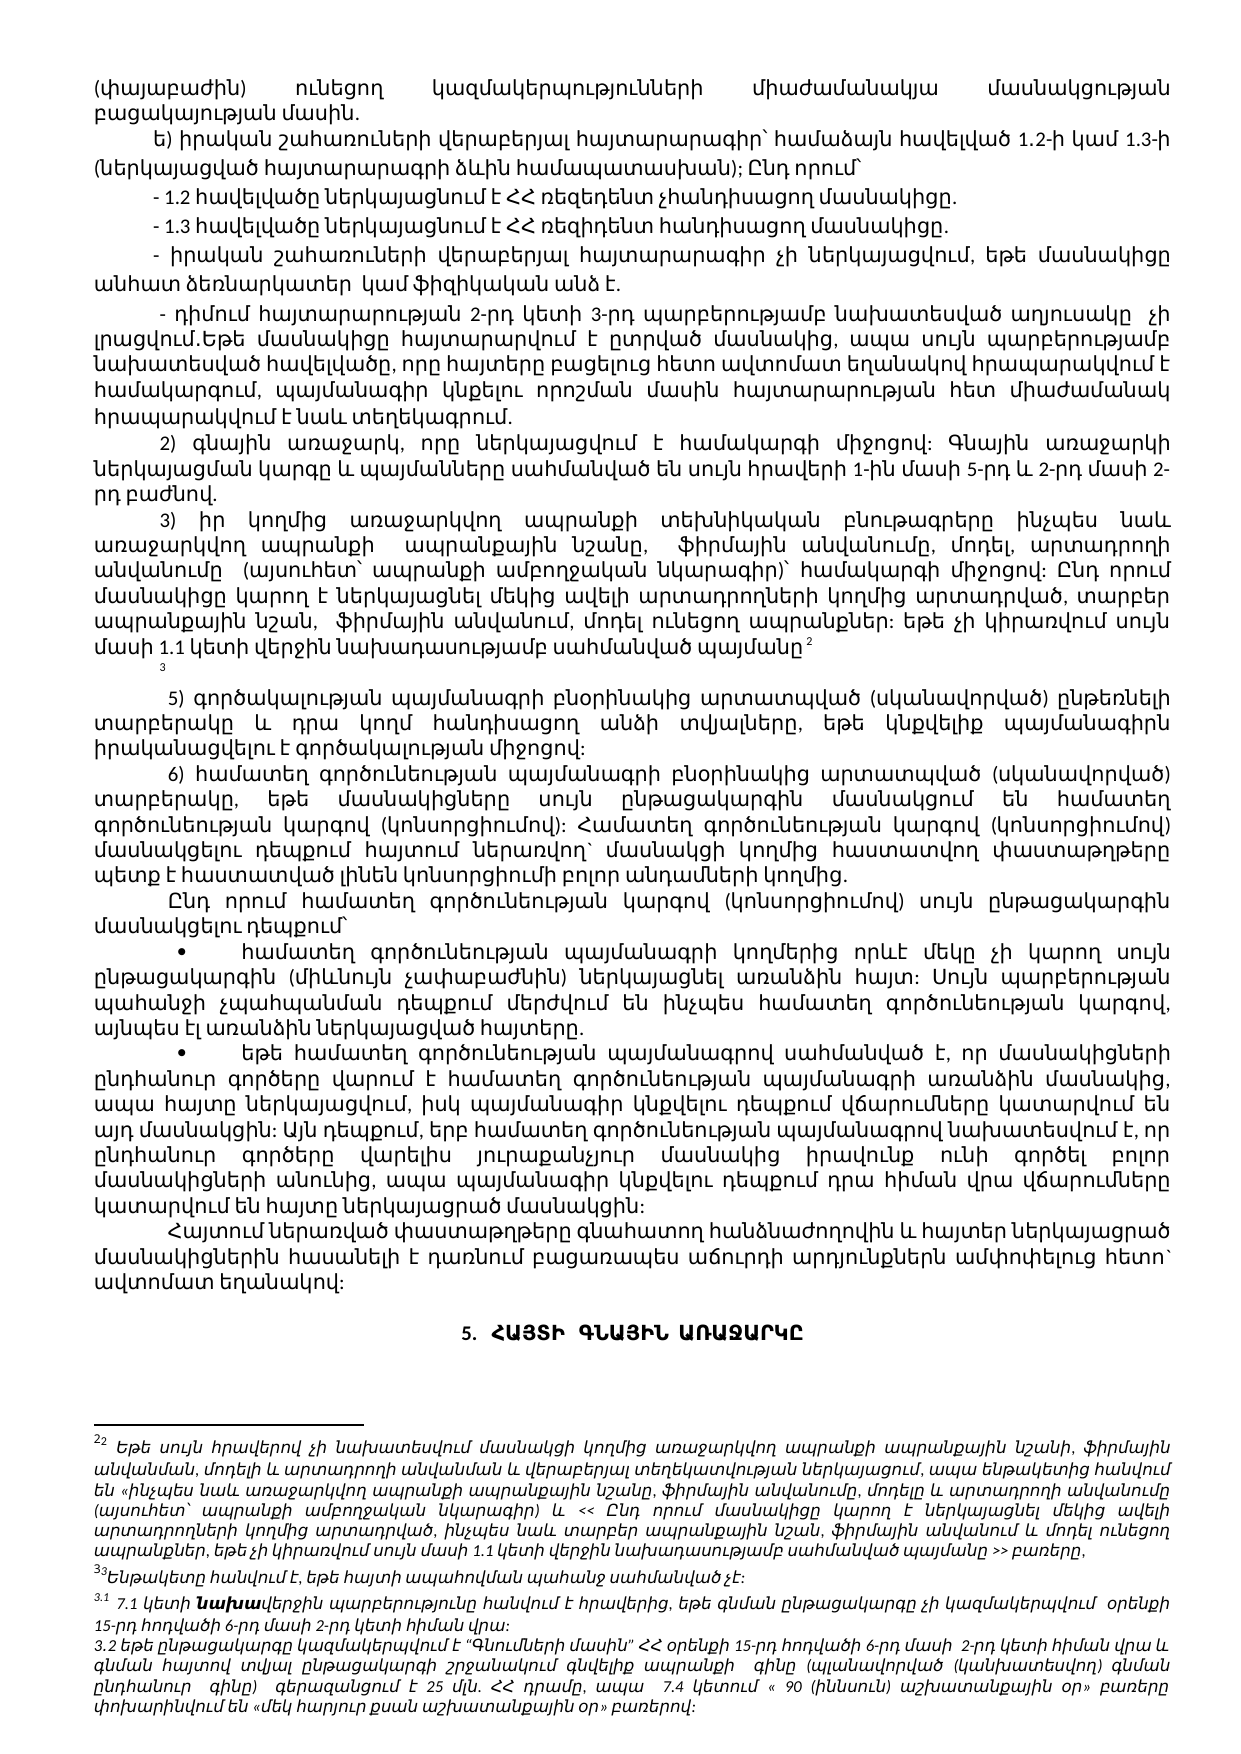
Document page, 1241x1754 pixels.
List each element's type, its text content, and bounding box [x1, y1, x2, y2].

text - 1.2 հավելվածը ներկայացնում է ՀՀ ռեզեդենտ չհանդիսացող մասնակիցը. [94, 184, 1171, 209]
text 3 [94, 659, 1171, 685]
text - 1.3 հավելվածը ներկայացնում է ՀՀ ռեզիդենտ հանդիսացող մասնակիցը. [94, 213, 1171, 239]
text - դիմում հայտարարության 2-րդ կետի 3-րդ պարբերությամբ նախատեսված աղյուսակը չի լրացվում․Եթե մասնակիցը հայտարարվում է ըտրված մասնակից, ապա սույն պարբերությամբ նախատեսված հավելվածը, որը հայտերը բացելուց հետո ավտոմատ եղանակով հրապարակվում է համակարգում, պայմանագիր կնքելու որոշման մասին հայտարարության հետ միաժամանակ հրապարակվում է նաև տեղեկագրում. [94, 301, 1171, 431]
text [94, 75, 1171, 126]
text 6) համատեղ գործունեության պայմանագրի բնօրինակից արտատպված (սկանավորված) տարբերակը, եթե մասնակիցները սույն ընթացակարգին մասնակցում են համատեղ գործունեության կարգով (կոնսորցիումով): Համատեղ գործունեության կարգով (կոնսորցիումով) մասնակցելու դեպքում հայտում ներառվող` մասնակցի կողմից հաստատվող փաստաթղթերը պետք է հաստատված լինեն կոնսորցիումի բոլոր անդամների կողմից. [94, 761, 1171, 888]
text 2) գնային առաջարկ, որը ներկայացվում է համակարգի միջոցով: Գնային առաջարկի ներկայացման կարգը և պայմանները սահմանված են սույն հրավերի 1-ին մասի 5-րդ և 2-րդ մասի 2-րդ բաժնով. [94, 431, 1171, 507]
text 5. ՀԱՅՏԻ ԳՆԱՅԻՆ ԱՌԱՋԱՐԿԸ [94, 1320, 1171, 1346]
text ե) իրական շահառուների վերաբերյալ հայտարարագիր՝ համաձայն հավելված 1․2-ի կամ 1.3-ի (ներկայացված հայտարարագրի ձևին համապատասխան); Ընդ որում՝ [94, 126, 1171, 180]
text - իրական շահառուների վերաբերյալ հայտարարագիր չի ներկայացվում, եթե մասնակիցը անհատ ձեռնարկատեր կամ ֆիզիկական անձ է. [94, 242, 1171, 297]
text 5) գործակալության պայմանագրի բնօրինակից արտատպված (սկանավորված) ընթեռնելի տարբերակը և դրա կողմ հանդիսացող անձի տվյալները, եթե կնքվելիք պայմանագիրն իրականացվելու է գործակալության միջոցով: [94, 685, 1171, 761]
list եթե համատեղ գործունեության պայմանագրով սահմանված է, որ մասնակիցների ընդհանուր գործերը վարում է համատեղ գործունեության պայմանագրի առանձին մասնակից, ապա հայտը ներկայացվում, իսկ պայմանագիր կնքվելու դեպքում վճարումները կատարվում են այդ մասնակցին: Այն դեպքում, երբ համատեղ գործունեության պայմանագրով նախատեսվում է, որ ընդհանուր գործերը վարելիս յուրաքանչյուր մասնակից իրավունք ունի գործել բոլոր մասնակիցների անունից, ապա պայմանագիր կնքվելու դեպքում դրա հիման վրա վճարումները կատարվում են հայտը ներկայացրած մասնակցին: [94, 1041, 1171, 1218]
text 3) իր կողմից առաջարկվող ապրանքի տեխնիկական բնութագրերը ինչպես նաև առաջարկվող ապրանքի ապրանքային նշանը, ֆիրմային անվանումը, մոդել, արտադրողի անվանումը (այսուհետ՝ ապրանքի ամբողջական նկարագիր)՝ համակարգի միջոցով: Ընդ որում մասնակիցը կարող է ներկայացնել մեկից ավելի արտադրողների կողմից արտադրված, տարբեր ապրանքային նշան, ֆիրմային անվանում, մոդել ունեցող ապրանքներ: եթե չի կիրառվում սույն մասի 1.1 կետի վերջին նախադասությամբ սահմանված պայմանը 2 [94, 507, 1171, 659]
text Հայտում ներառված փաստաթղթերը գնահատող հանձնաժողովին և հայտեր ներկայացրած մասնակիցներին հասանելի է դառնում բացառապես աճուրդի արդյունքներն ամփոփելուց հետո` ավտոմատ եղանակով: [94, 1218, 1171, 1295]
text Ընդ որում համատեղ գործունեության կարգով (կոնսորցիումով) սույն ընթացակարգին մասնակցելու դեպքում՝ [94, 888, 1171, 939]
list համատեղ գործունեության պայմանագրի կողմերից որևէ մեկը չի կարող սույն ընթացակարգին (միևնույն չափաբաժնին) ներկայացնել առանձին հայտ: Սույն պարբերության պահանջի չպահպանման դեպքում մերժվում են ինչպես համատեղ գործունեության կարգով, այնպես էլ առանձին ներկայացված հայտերը. [94, 939, 1171, 1041]
